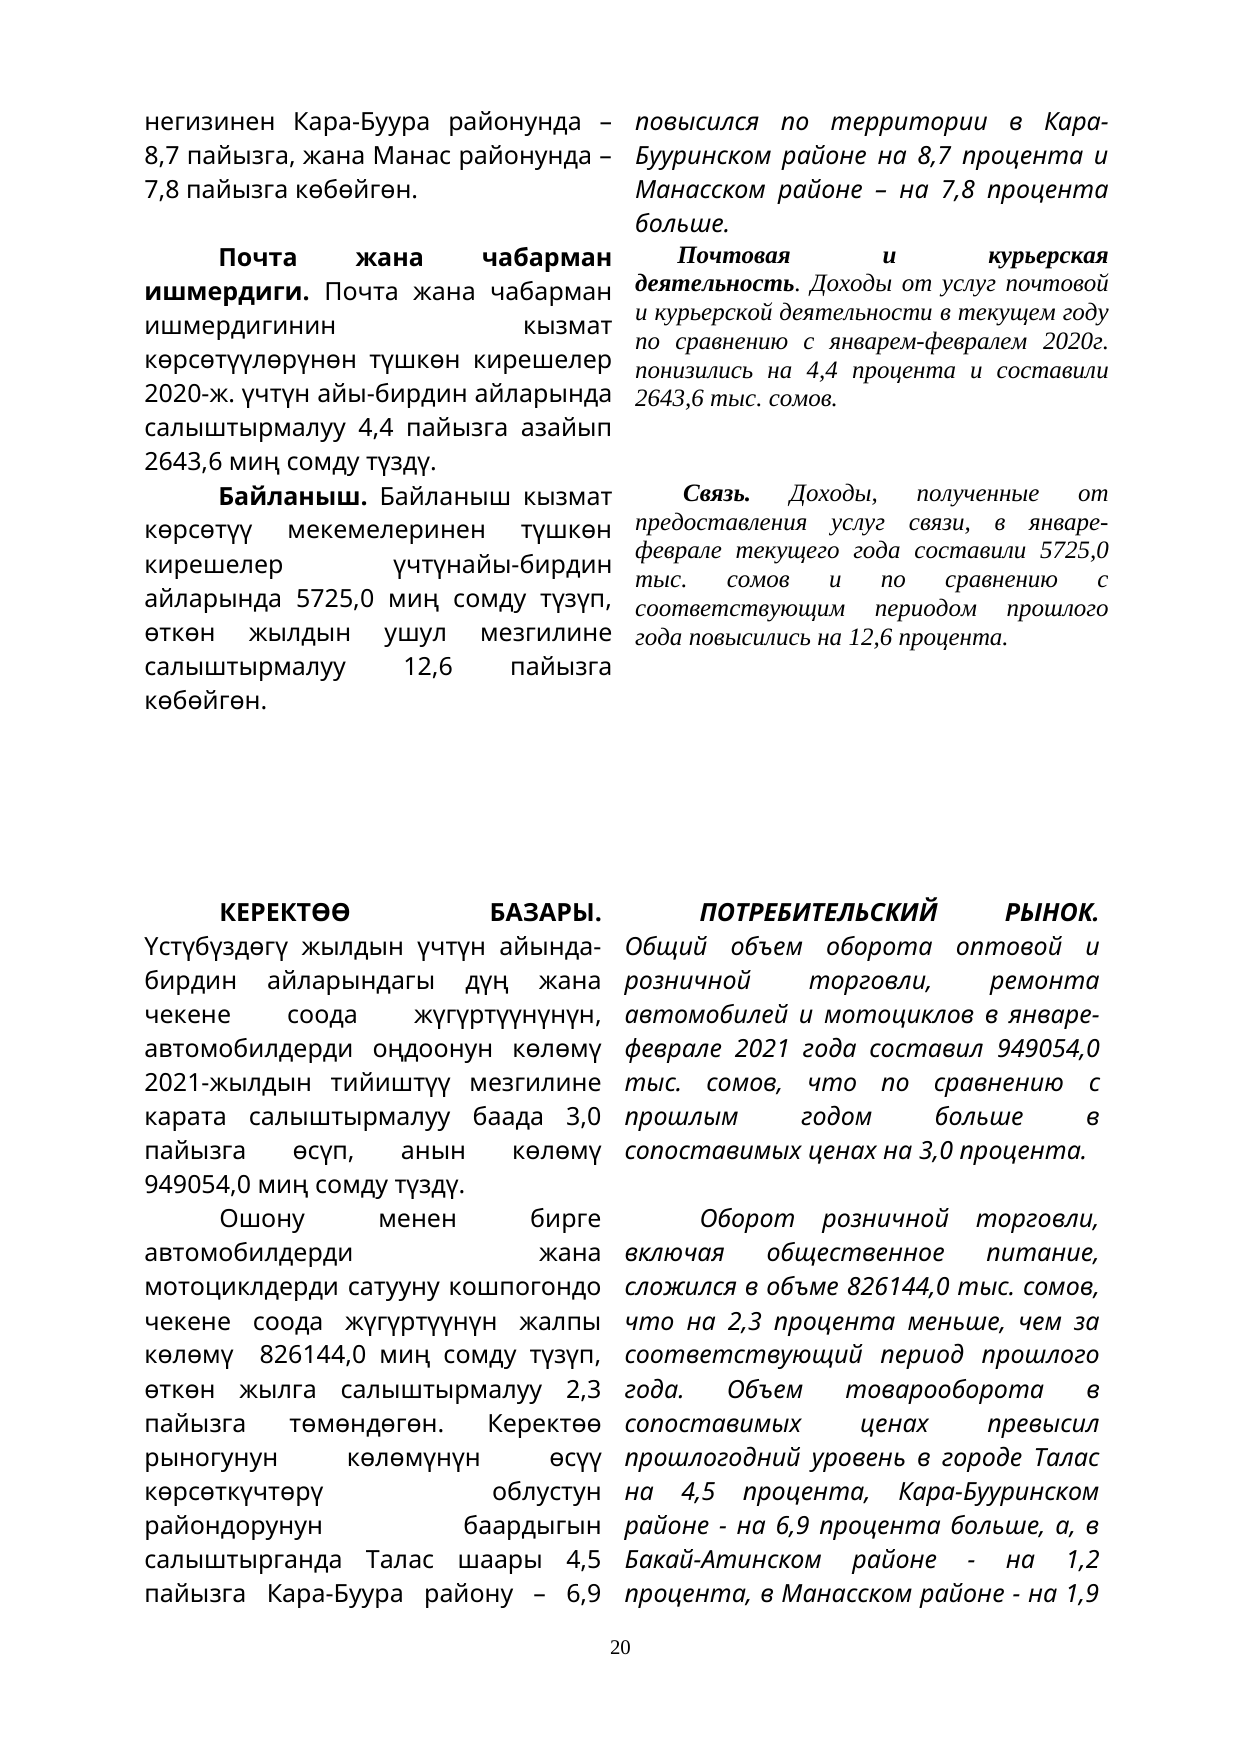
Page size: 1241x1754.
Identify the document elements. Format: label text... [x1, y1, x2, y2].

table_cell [613, 1201, 1111, 1610]
table_header КЕРЕКТӨӨ БАЗАРЫ. Үстүбүздөгү жылдын үчтүн айында-бирдин айларындагы дүң жана чекене соода жүгүртүүнүнүн, автомобилдерди оңдоонун көлөмү 2021-жылдын тийиштүү мезгилине карата салыштырмалуу баада 3,0 пайызга өсүп, анын көлөмү 949054,0 миң сомду түздү. [133, 894, 613, 1201]
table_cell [133, 1201, 613, 1610]
table_cell Байланыш. Байланыш кызмат көрсөтүү мекемелеринен түшкөн кирешелер үчтүнайы-бирдин айларында 5725,0 миң сомду түзүп, өткөн жылдын ушул мезгилине салыштырмалуу 12,6 пайызга көбөйгөн. [133, 478, 624, 717]
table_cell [624, 104, 1120, 240]
table_header ПОТРЕБИТЕЛЬСКИЙ РЫНОК. Общий объем оборота оптовой и розничной торговли, ремонта автомобилей и мотоциклов в январе-феврале 2021 года составил 949054,0 тыс. сомов, что по сравнению с прошлым годом больше в сопоставимых ценах на 3,0 процента. [613, 894, 1111, 1201]
table_cell Связь. Доходы, полученные от предоставления услуг связи, в январе-феврале текущего года составили 5725,0 тыс. сомов и по сравнению с соответствующим периодом прошлого года повысились на 12,6 процента. [624, 478, 1120, 717]
table_cell Почтовая и курьерская деятельность. Доходы от услуг почтовой и курьерской деятельности в текущем году по сравнению с январем-февралем 2020г. понизились на 4,4 процента и составили 2643,6 тыс. сомов. [624, 240, 1120, 478]
table_cell Почта жана чабарман ишмердиги. Почта жана чабарман ишмердигинин кызмат көрсөтүүлөрүнөн түшкөн кирешелер 2020-ж. үчтүн айы-бирдин айларында салыштырмалуу 4,4 пайызга азайып 2643,6 миң сомду түздү. [133, 240, 624, 478]
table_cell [133, 104, 624, 240]
